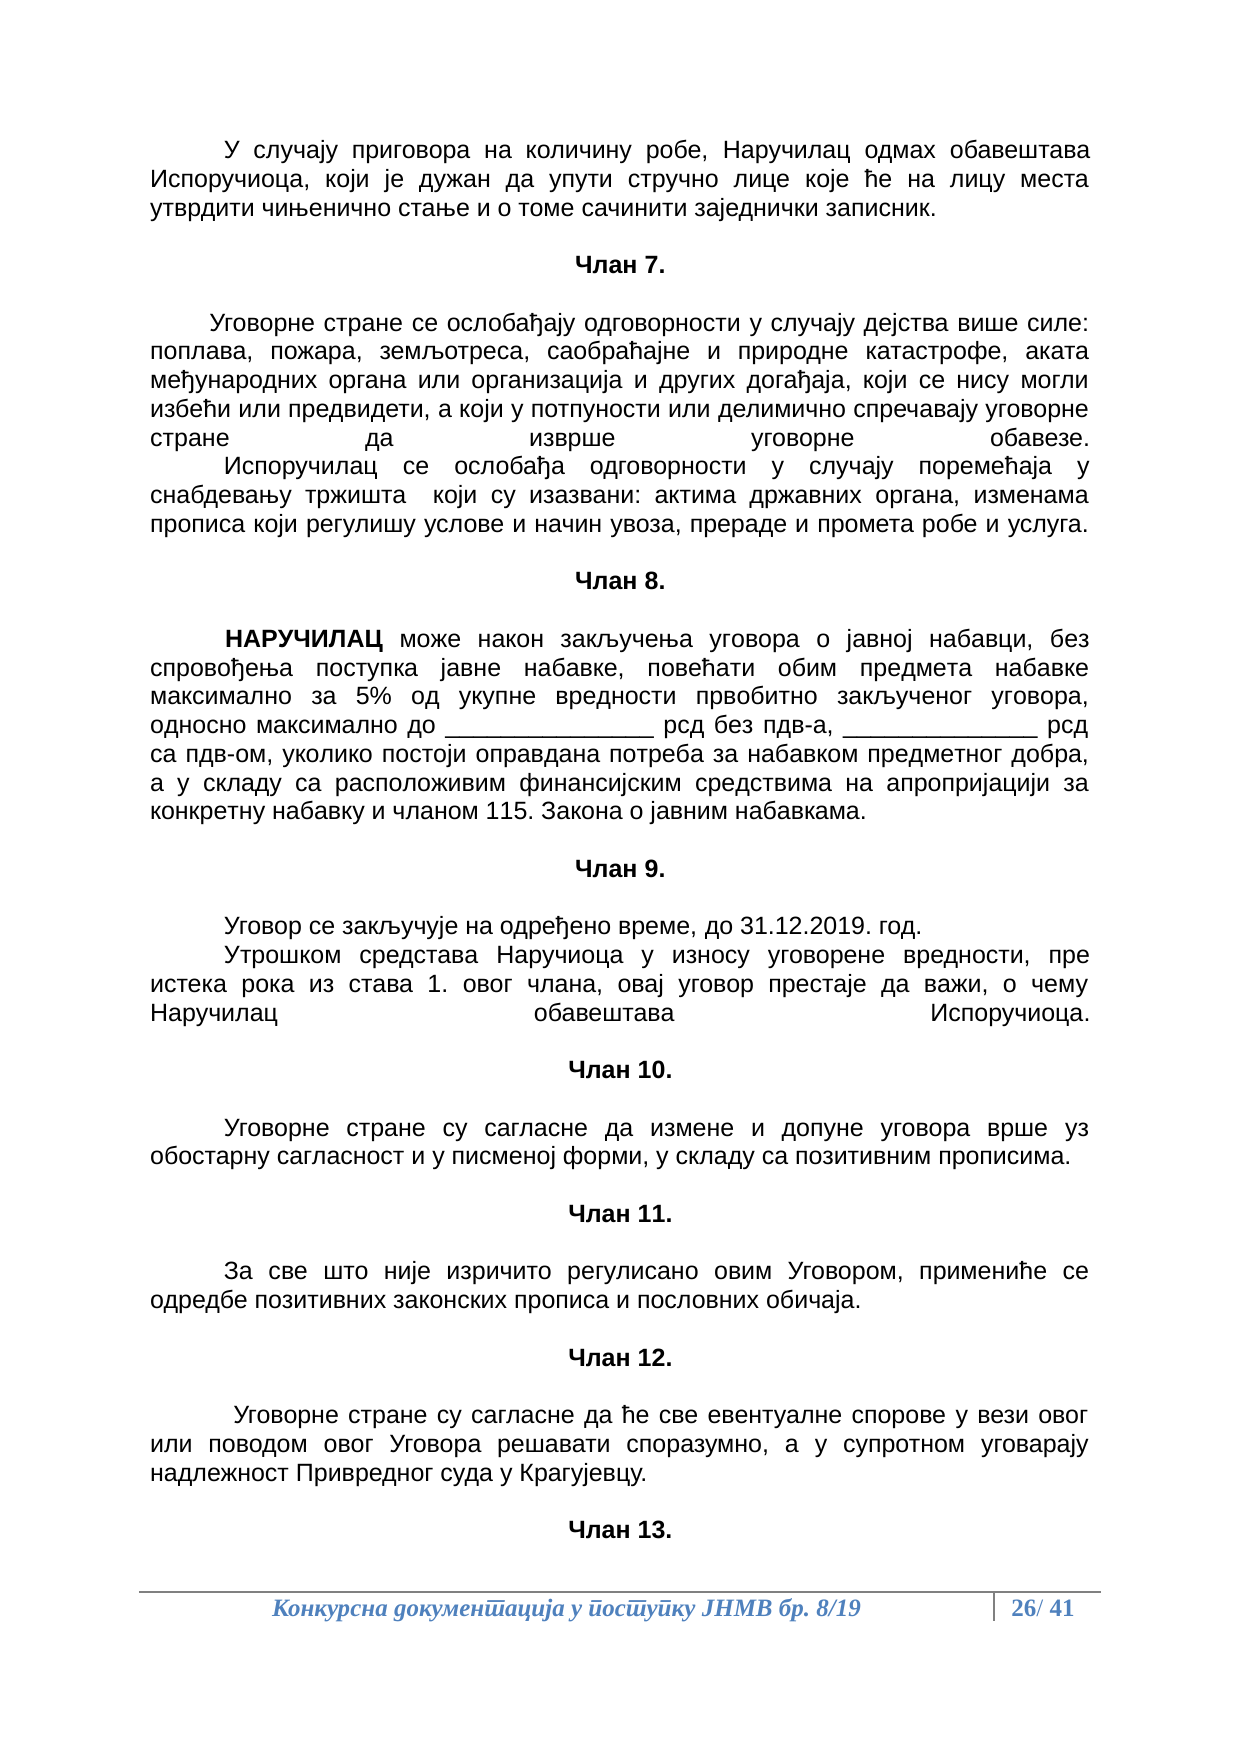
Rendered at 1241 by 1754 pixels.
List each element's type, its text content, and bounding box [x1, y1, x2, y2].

text Члан 10. [150, 1055, 1090, 1084]
text Члан 12. [150, 1342, 1090, 1371]
text Члан 11. [150, 1199, 1090, 1227]
text Члан 9. [150, 854, 1090, 882]
text Утрошком средстава Наручиоца у износу уговорене вредности, пре истека рока из става 1. овог члана, овај уговор престаје да важи, о чему Наручилац обавештава Испоручиоца. [150, 940, 1090, 1055]
text У случају приговора на количину робе, Наручилац одмах обавештава Испоручиоца, који је дужан да упути стручно лице које ће на лицу места утврдити чињенично стање и о томе сачинити заједнички записник. [150, 135, 1090, 221]
text Члан 13. [150, 1515, 1090, 1544]
text Уговорне стране су сагласне да измене и допуне уговора врше уз обостарну сагласност и у писменој форми, у складу са позитивним прописима. [150, 1112, 1090, 1170]
text За све што није изричито регулисано овим Уговором, примениће се одредбе позитивних законских прописа и пословних обичаја. [150, 1256, 1090, 1314]
text Уговор се закључује на одређено време, до 31.12.2019. год. [150, 911, 1090, 940]
text Члан 7. [150, 250, 1090, 279]
text Уговорне стране се ослобађају одговорности у случају дејства више силе: поплава, пожара, земљотреса, саобраћајне и природне катастрофе, аката међународних органа или организација и других догађаја, који се нису могли избећи или предвидети, а који у потпуности или делимично спречавају уговорне стране да изврше уговорне обавезе. Испоручилац се ослобађа одговорности у случају поремећаја у снабдевању тржишта који су изазвани: актима државних органа, изменама прописа који регулишу услове и начин увоза, прераде и промета робе и услуга. [150, 307, 1090, 566]
text НАРУЧИЛАЦ може након закључења уговора о јавној набавци, без спровођења поступка јавне набавке, повећати обим предмета набавке максимално за 5% од укупне вредности првобитно закљученог уговора, односно максимално до _______________ рсд без пдв-а, ______________ рсд са пдв-ом, уколико постоји оправдана потреба за набавком предметног добра, а у складу са расположивим финансијским средствима на апропријацији за конкретну набавку и чланом 115. Закона о јавним набавкама. [150, 624, 1090, 825]
text Члан 8. [150, 566, 1090, 595]
text Уговорне стране су сагласне да ће све евентуалне спорове у вези овог или поводом овог Уговора решавати споразумно, а у супротном уговарају надлежност Привредног суда у Крагујевцу. [150, 1400, 1090, 1486]
